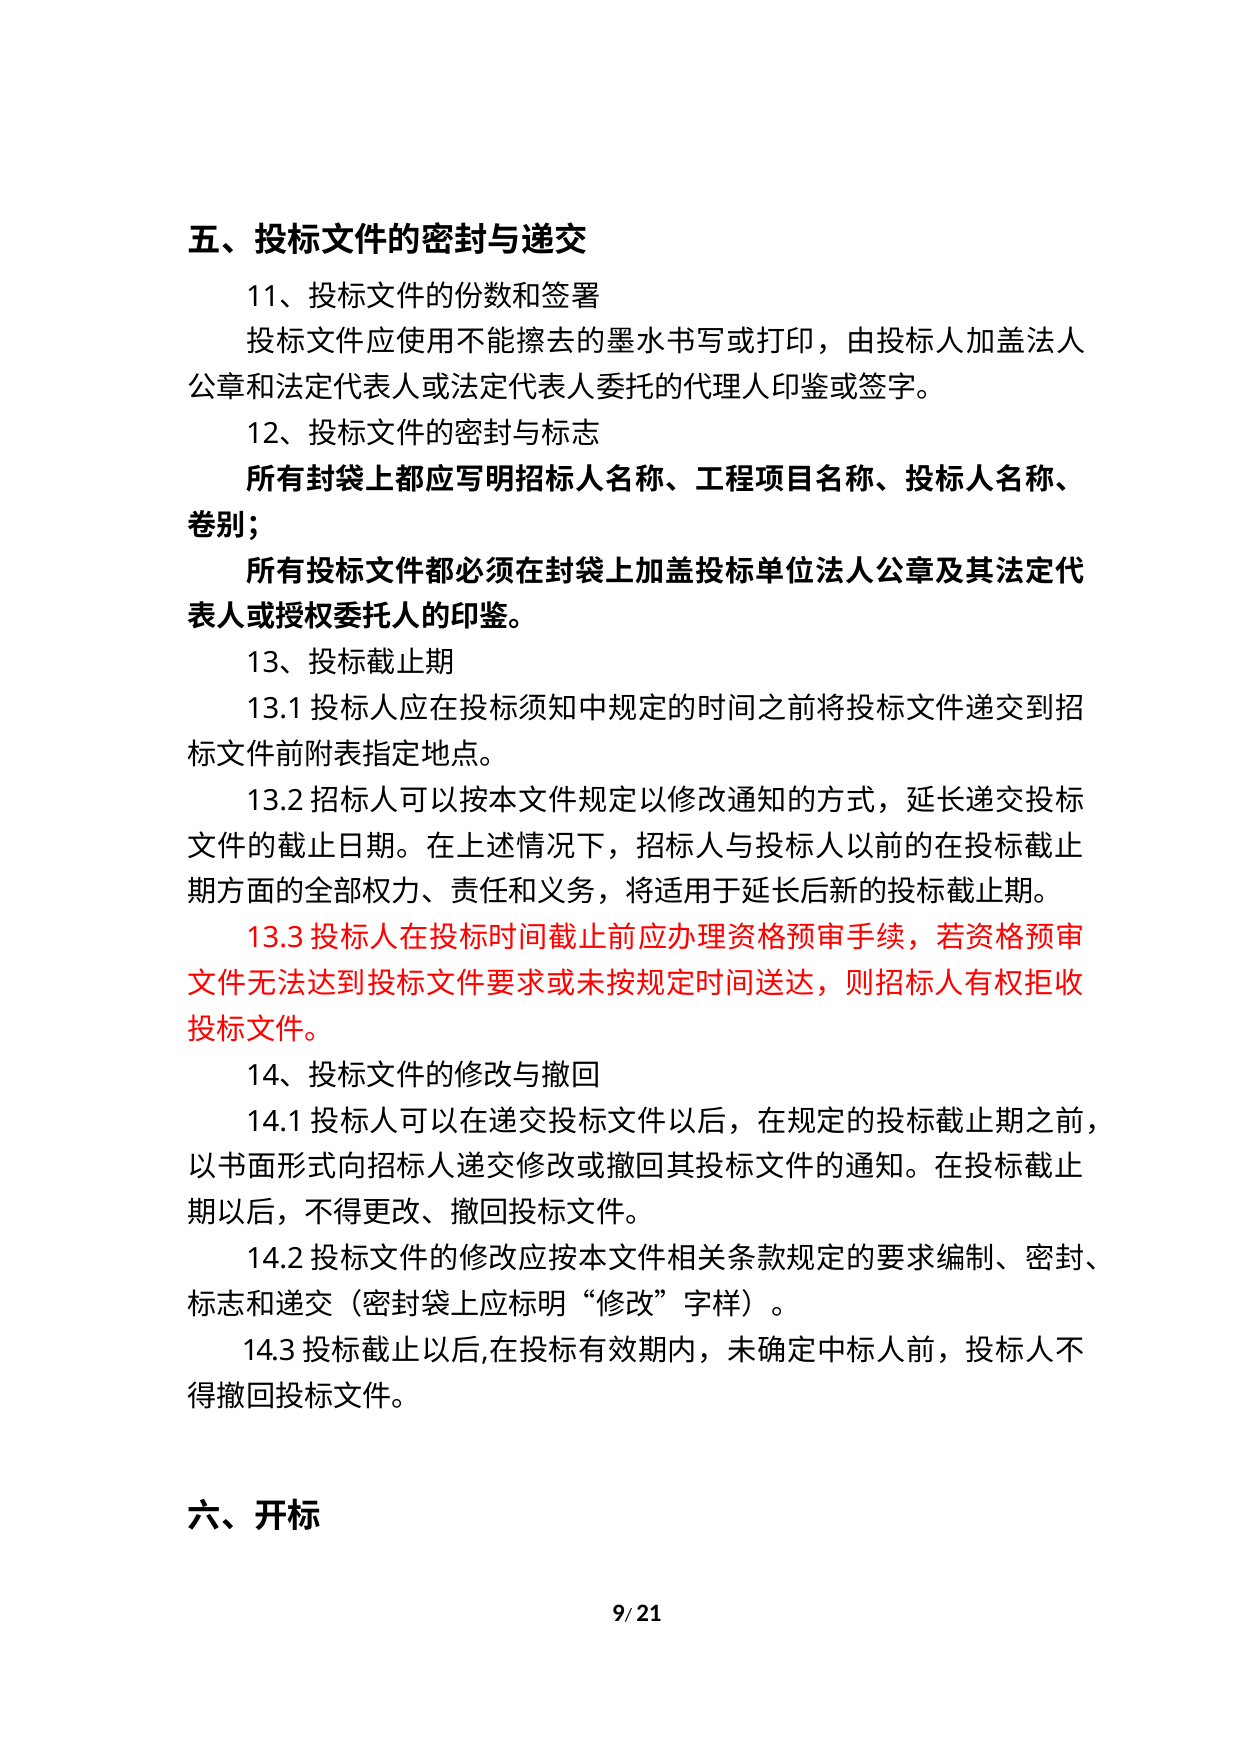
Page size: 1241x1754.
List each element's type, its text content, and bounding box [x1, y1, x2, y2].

text 14.1投标人可以在递交投标文件以后，在规定的投标截止期之前，以书面形式向招标人递交修改或撤回其投标文件的通知。在投标截止期以后，不得更改、撤回投标文件。 [187, 1094, 1085, 1232]
text 所有投标文件都必须在封袋上加盖投标单位法人公章及其法定代表人或授权委托人的印鉴。 [187, 544, 1085, 636]
text 五、投标文件的密封与递交 [187, 204, 1085, 269]
text 13、投标截止期 [187, 636, 1085, 682]
text 13.2招标人可以按本文件规定以修改通知的方式，延长递交投标文件的截止日期。在上述情况下，招标人与投标人以前的在投标截止期方面的全部权力、责任和义务，将适用于延长后新的投标截止期。 [187, 773, 1085, 911]
text 投标文件应使用不能擦去的墨水书写或打印，由投标人加盖法人公章和法定代表人或法定代表人委托的代理人印鉴或签字。 [187, 315, 1085, 407]
text 11、投标文件的份数和签署 [187, 269, 1085, 315]
text 14.3投标截止以后,在投标有效期内，未确定中标人前，投标人不得撤回投标文件。 [187, 1323, 1085, 1415]
text 六、开标 [187, 1480, 1085, 1545]
text 13.3投标人在投标时间截止前应办理资格预审手续，若资格预审文件无法达到投标文件要求或未按规定时间送达，则招标人有权拒收投标文件。 [187, 911, 1085, 1048]
text 13.1投标人应在投标须知中规定的时间之前将投标文件递交到招标文件前附表指定地点。 [187, 682, 1085, 773]
text 12、投标文件的密封与标志 [187, 407, 1085, 453]
text 14.2投标文件的修改应按本文件相关条款规定的要求编制、密封、标志和递交（密封袋上应标明“修改”字样）。 [187, 1232, 1085, 1323]
text 所有封袋上都应写明招标人名称、工程项目名称、投标人名称、卷别； [187, 453, 1085, 544]
text 14、投标文件的修改与撤回 [187, 1048, 1085, 1094]
